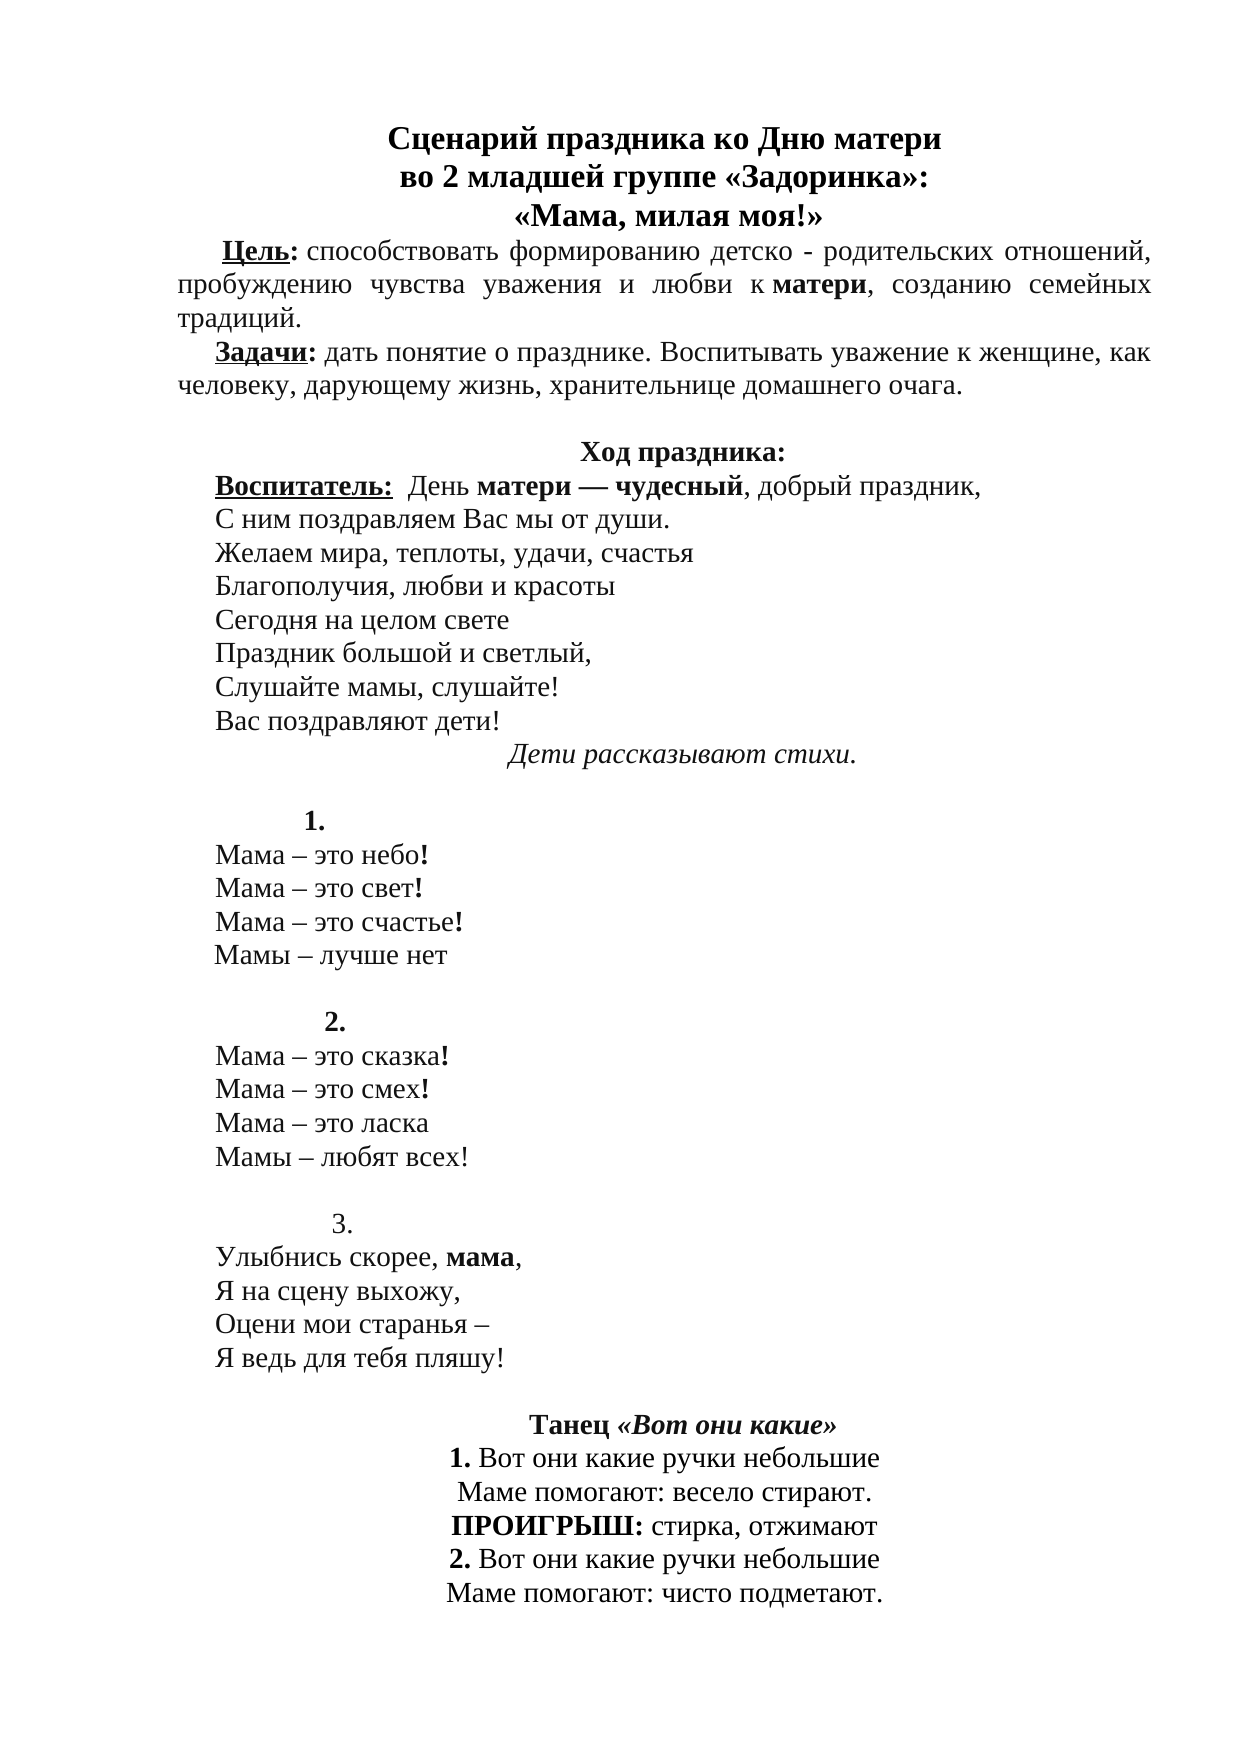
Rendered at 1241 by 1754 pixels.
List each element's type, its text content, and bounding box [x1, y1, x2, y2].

text во 2 младшей группе «Задоринка»: [177, 156, 1152, 195]
text Маме помогают: чисто подметают. [177, 1575, 1152, 1608]
text Слушайте мамы, слушайте! [177, 669, 1152, 703]
text ПРОИГРЫШ: стирка, отжимают [177, 1508, 1152, 1541]
text Желаем мира, теплоты, удачи, счастья [177, 535, 1152, 568]
text 1. [252, 803, 1152, 837]
text С ним поздравляем Вас мы от души. [177, 501, 1152, 535]
text Вас поздравляют дети! [177, 703, 1152, 736]
text Мама – это небо! [177, 837, 1152, 870]
text Мамы – любят всех! [177, 1139, 1152, 1172]
text 1. Вот они какие ручки небольшие [177, 1441, 1152, 1474]
text Танец «Вот они какие» [177, 1407, 1152, 1441]
text Дети рассказывают стихи. [177, 736, 1152, 770]
text 2. [177, 1004, 1152, 1038]
text Я ведь для тебя пляшу! [177, 1340, 1152, 1373]
text 3. [177, 1206, 1152, 1239]
text Праздник большой и светлый, [177, 636, 1152, 669]
text Мама – это ласка [177, 1105, 1152, 1139]
text Мамы – лучше нет [177, 937, 1152, 971]
text Я на сцену выхожу, [177, 1273, 1152, 1306]
text Сегодня на целом свете [177, 602, 1152, 636]
text «Мама, милая моя!» [177, 195, 1152, 233]
text Улыбнись скорее, мама, [177, 1239, 1152, 1273]
text Благополучия, любви и красоты [177, 568, 1152, 602]
text 2. Вот они какие ручки небольшие [177, 1541, 1152, 1575]
text Цель: способствовать формированию детско - родительских отношений, пробуждению чувства уважения и любви к матери, созданию семейных традиций. [177, 233, 1152, 334]
text Задачи: дать понятие о празднике. Воспитывать уважение к женщине, как человеку, дарующему жизнь, хранительнице домашнего очага. [177, 334, 1152, 401]
text Мама – это смех! [177, 1072, 1152, 1105]
text Мама – это счастье! [177, 904, 1152, 937]
text Мама – это сказка! [177, 1038, 1152, 1072]
text Маме помогают: весело стирают. [177, 1474, 1152, 1508]
text Оцени мои старанья – [177, 1306, 1152, 1340]
text Мама – это свет! [177, 870, 1152, 904]
text Воспитатель: День матери — чудесный, добрый праздник, [177, 468, 1152, 501]
text Сценарий праздника ко Дню матери [177, 118, 1152, 156]
text Ход праздника: [177, 434, 1152, 468]
